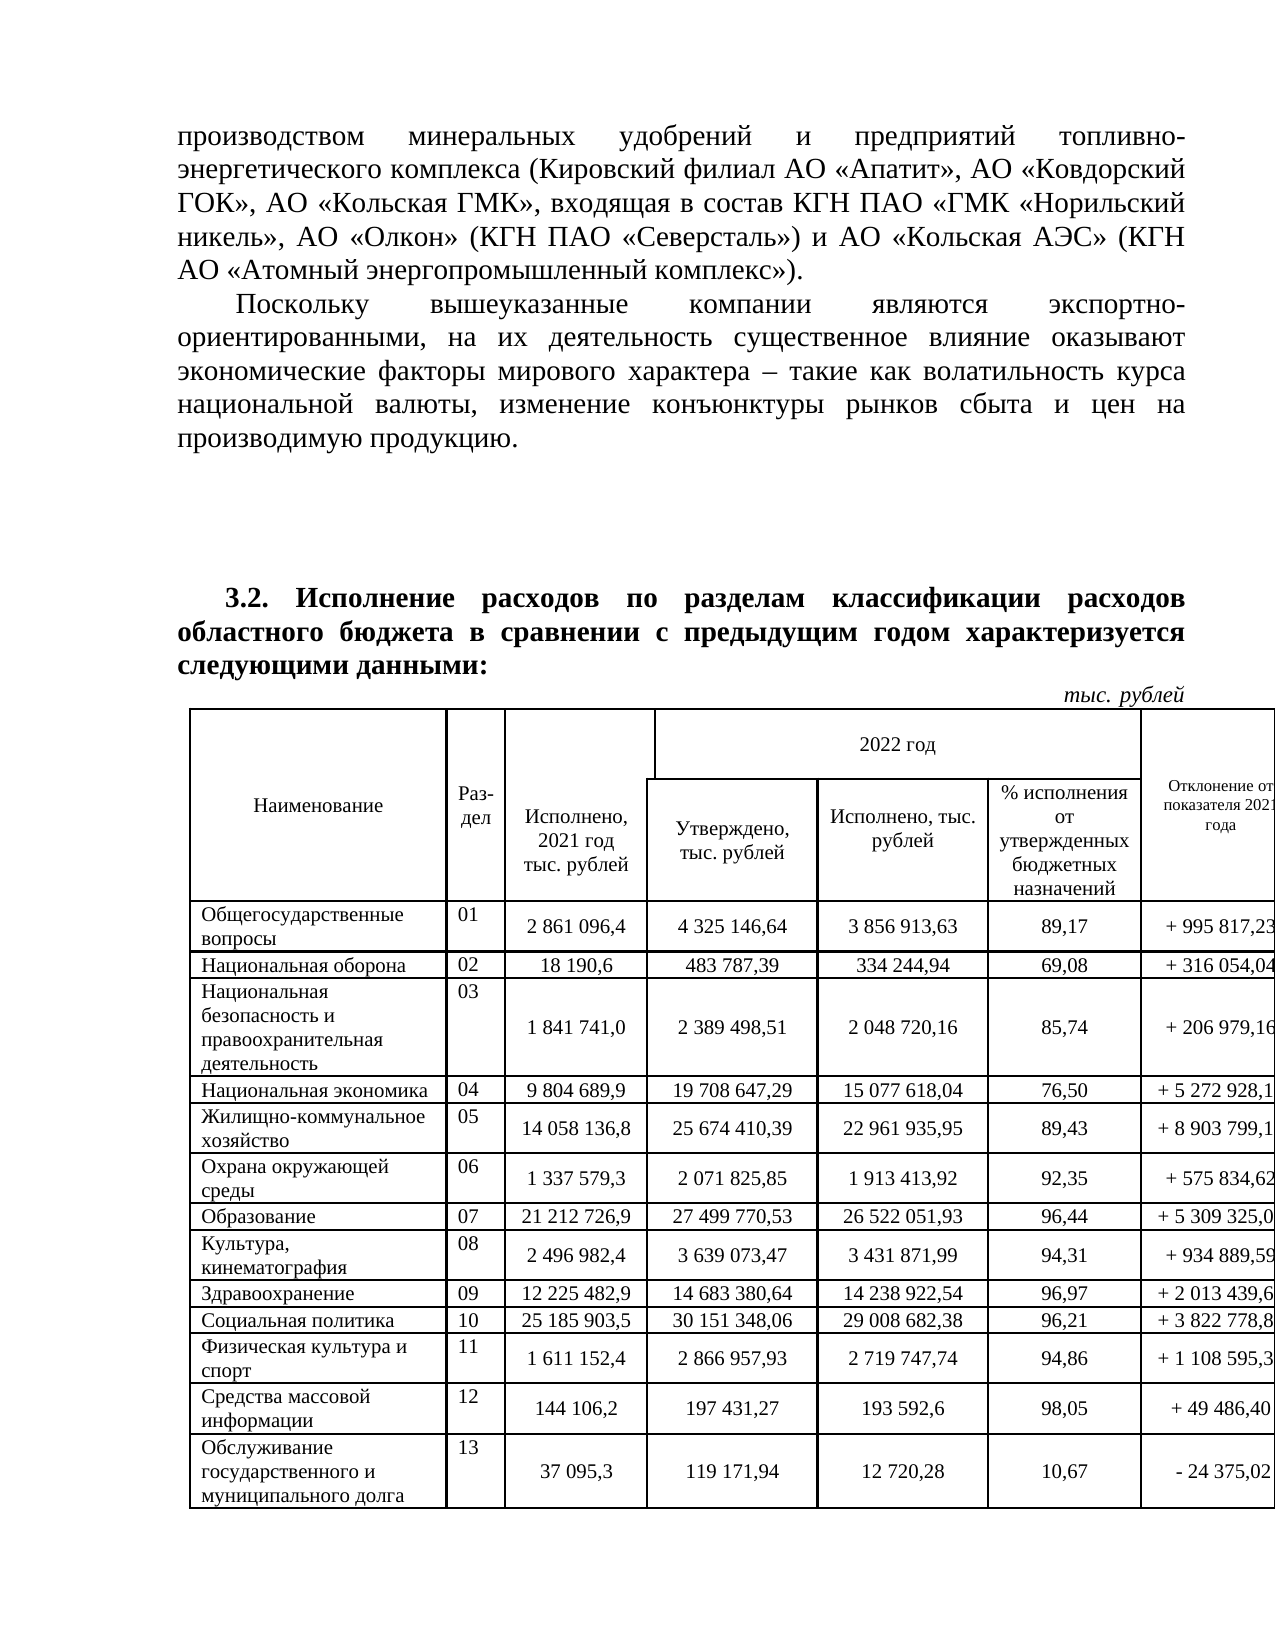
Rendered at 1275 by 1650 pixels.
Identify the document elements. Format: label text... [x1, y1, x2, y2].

table_header Наименование [191, 710, 445, 900]
table_cell 12 [448, 1384, 504, 1432]
table_cell + 934 889,59 [1142, 1231, 1274, 1279]
table_cell Исполнено, тыс. рублей [819, 780, 987, 900]
table_cell 119 171,94 [648, 1435, 816, 1507]
table_cell 05 [448, 1104, 504, 1152]
table_header Раз-дел [448, 710, 504, 900]
table_cell 27 499 770,53 [648, 1204, 816, 1229]
table_cell 30 151 348,06 [648, 1308, 816, 1332]
table_cell 22 961 935,95 [819, 1104, 987, 1152]
table_cell 197 431,27 [648, 1384, 816, 1432]
table_cell + 5 272 928,14 [1142, 1077, 1274, 1102]
table_cell 2 861 096,4 [506, 902, 646, 950]
table_header Отклонение от показателя 2021 года [1142, 710, 1274, 900]
table_cell 10 [448, 1308, 504, 1332]
table_cell 2 719 747,74 [819, 1334, 987, 1382]
table_cell Национальная оборона [191, 953, 445, 977]
text 3.2. Исполнение расходов по разделам классификации расходов областного бюджета в сравнении с предыдущим годом характеризуется следующими данными: [177, 580, 1186, 681]
table_cell 1 611 152,4 [506, 1334, 646, 1382]
table_cell Средства массовой информации [191, 1384, 445, 1432]
table_cell 07 [448, 1204, 504, 1229]
table_cell 2 389 498,51 [648, 979, 816, 1075]
table_cell Исполнено, 2021 год тыс. рублей [506, 778, 646, 900]
table_cell 12 720,28 [819, 1435, 987, 1507]
table_cell Здравоохранение [191, 1281, 445, 1306]
table_cell + 206 979,16 [1142, 979, 1274, 1075]
table_cell 144 106,2 [506, 1384, 646, 1432]
table_cell + 1 108 595,34 [1142, 1334, 1274, 1382]
table_cell Общегосударственные вопросы [191, 902, 445, 950]
table_cell 92,35 [989, 1154, 1140, 1202]
table_cell 14 238 922,54 [819, 1281, 987, 1306]
table_cell 85,74 [989, 979, 1140, 1075]
table_cell 9 804 689,9 [506, 1077, 646, 1102]
table_cell Обслуживание государственного и муниципального долга [191, 1435, 445, 1507]
table_cell 15 077 618,04 [819, 1077, 987, 1102]
table_cell 06 [448, 1154, 504, 1202]
table_cell 09 [448, 1281, 504, 1306]
table_cell 08 [448, 1231, 504, 1279]
table_cell 2 866 957,93 [648, 1334, 816, 1382]
table_cell Образование [191, 1204, 445, 1229]
table_cell 10,67 [989, 1435, 1140, 1507]
table_header [506, 710, 654, 778]
table_cell + 5 309 325,03 [1142, 1204, 1274, 1229]
table_cell 96,44 [989, 1204, 1140, 1229]
table_cell 2 496 982,4 [506, 1231, 646, 1279]
table_cell 334 244,94 [819, 953, 987, 977]
table_cell 89,17 [989, 902, 1140, 950]
text тыс. рублей [177, 681, 1186, 707]
table_cell 1 337 579,3 [506, 1154, 646, 1202]
table_cell 69,08 [989, 953, 1140, 977]
table_cell 18 190,6 [506, 953, 646, 977]
table_cell Охрана окружающей среды [191, 1154, 445, 1202]
table_cell 2 048 720,16 [819, 979, 987, 1075]
table_cell 21 212 726,9 [506, 1204, 646, 1229]
table_cell + 995 817,23 [1142, 902, 1274, 950]
table_cell 96,97 [989, 1281, 1140, 1306]
table_cell 96,21 [989, 1308, 1140, 1332]
table_cell 04 [448, 1077, 504, 1102]
table_cell 19 708 647,29 [648, 1077, 816, 1102]
table_cell 13 [448, 1435, 504, 1507]
table_cell 11 [448, 1334, 504, 1382]
table_cell Утверждено, тыс. рублей [648, 780, 816, 900]
table_cell 14 058 136,8 [506, 1104, 646, 1152]
table_cell + 2 013 439,64 [1142, 1281, 1274, 1306]
table_cell Физическая культура и спорт [191, 1334, 445, 1382]
table_cell 76,50 [989, 1077, 1140, 1102]
table_cell 29 008 682,38 [819, 1308, 987, 1332]
table_cell 37 095,3 [506, 1435, 646, 1507]
table_cell 2 071 825,85 [648, 1154, 816, 1202]
table_cell 3 431 871,99 [819, 1231, 987, 1279]
table_cell Жилищно-коммунальное хозяйство [191, 1104, 445, 1152]
table_cell Национальная экономика [191, 1077, 445, 1102]
table_cell 14 683 380,64 [648, 1281, 816, 1306]
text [177, 118, 1186, 286]
table_cell + 8 903 799,15 [1142, 1104, 1274, 1152]
table_cell 89,43 [989, 1104, 1140, 1152]
table_cell 02 [448, 953, 504, 977]
table_header 2022 год [656, 710, 1140, 778]
table_cell 12 225 482,9 [506, 1281, 646, 1306]
table_cell 98,05 [989, 1384, 1140, 1432]
table_cell 25 185 903,5 [506, 1308, 646, 1332]
text Поскольку вышеуказанные компании являются экспортно-ориентированными, на их деятельность существенное влияние оказывают экономические факторы мирового характера – такие как волатильность курса национальной валюты, изменение конъюнктуры рынков сбыта и цен на производимую продукцию. [177, 286, 1186, 453]
table_cell Национальная безопасность и правоохранительная деятельность [191, 979, 445, 1075]
table_cell 4 325 146,64 [648, 902, 816, 950]
table_cell 94,31 [989, 1231, 1140, 1279]
table_cell 193 592,6 [819, 1384, 987, 1432]
table_cell 3 639 073,47 [648, 1231, 816, 1279]
table_cell 25 674 410,39 [648, 1104, 816, 1152]
table_cell + 316 054,04 [1142, 953, 1274, 977]
table_cell 03 [448, 979, 504, 1075]
table_cell % исполнения от утвержденных бюджетных назначений [989, 780, 1140, 900]
table_cell 94,86 [989, 1334, 1140, 1382]
table_cell + 575 834,62 [1142, 1154, 1274, 1202]
table_cell Культура, кинематография [191, 1231, 445, 1279]
table_cell 483 787,39 [648, 953, 816, 977]
table_cell - 24 375,02 [1142, 1435, 1274, 1507]
table_cell 1 913 413,92 [819, 1154, 987, 1202]
table_cell + 49 486,40 [1142, 1384, 1274, 1432]
table_cell 01 [448, 902, 504, 950]
table_cell 1 841 741,0 [506, 979, 646, 1075]
table_cell 26 522 051,93 [819, 1204, 987, 1229]
table_cell Социальная политика [191, 1308, 445, 1332]
table_cell + 3 822 778,88 [1142, 1308, 1274, 1332]
table_cell 3 856 913,63 [819, 902, 987, 950]
